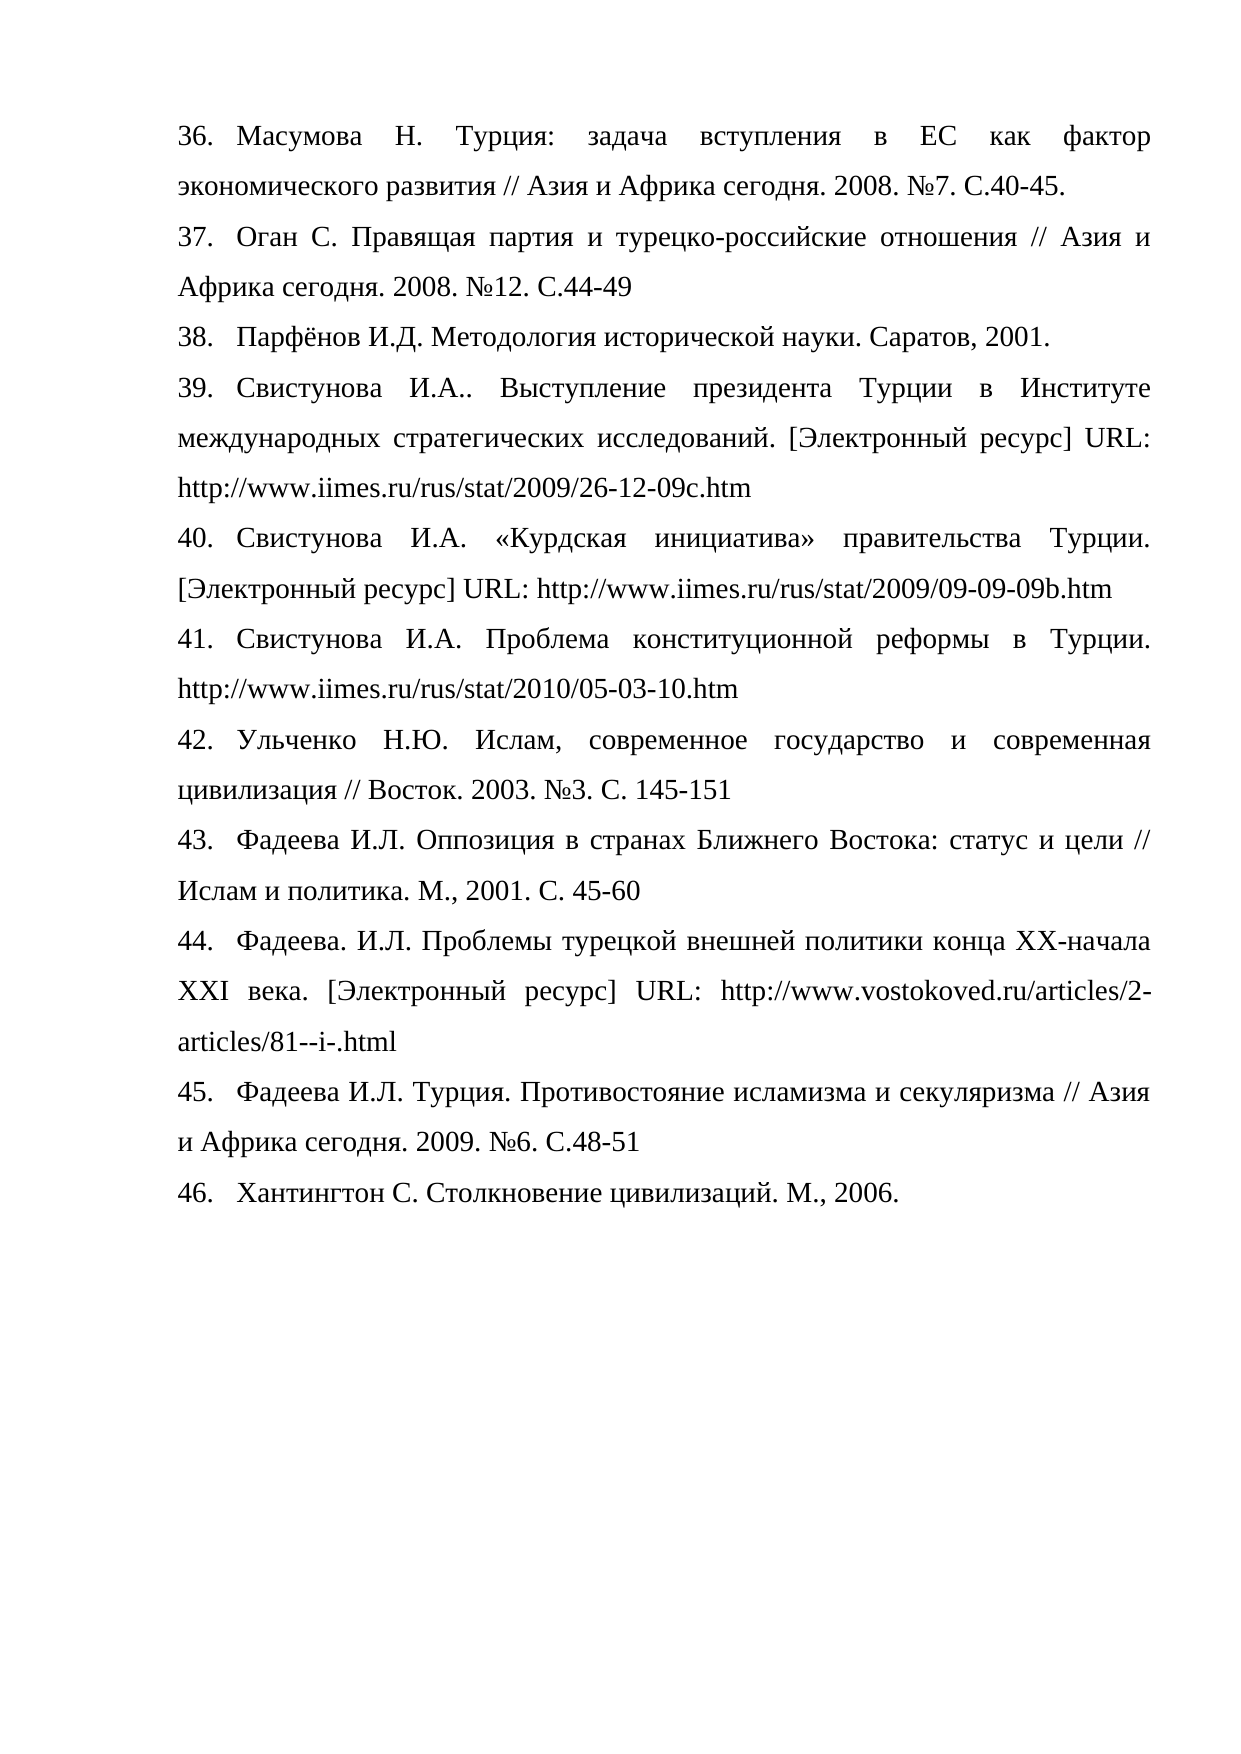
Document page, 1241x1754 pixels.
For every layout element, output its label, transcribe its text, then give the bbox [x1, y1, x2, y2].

list Фадеева. И.Л. Проблемы турецкой внешней политики конца ХХ-начала ХХI века. [Электронный ресурс] URL: http://www.vostokoved.ru/articles/2-articles/81--i-.html [177, 923, 1152, 1057]
list Свистунова И.А.. Выступление президента Турции в Институте международных стратегических исследований. [Электронный ресурс] URL: http://www.iimes.ru/rus/stat/2009/26-12-09c.htm [177, 370, 1152, 504]
list Парфёнов И.Д. Методология исторической науки. Саратов, 2001. [177, 319, 1152, 353]
list Фадеева И.Л. Турция. Противостояние исламизма и секуляризма // Азия и Африка сегодня. 2009. №6. С.48-51 [177, 1074, 1152, 1158]
list Оган С. Правящая партия и турецко-российские отношения // Азия и Африка сегодня. 2008. №12. С.44-49 [177, 219, 1152, 303]
list Свистунова И.А. Проблема конституционной реформы в Турции. http://www.iimes.ru/rus/stat/2010/05-03-10.htm [177, 621, 1152, 705]
list Хантингтон С. Столкновение цивилизаций. М., 2006. [177, 1175, 1152, 1208]
list Свистунова И.А. «Курдская инициатива» правительства Турции. [Электронный ресурс] URL: http://www.iimes.ru/rus/stat/2009/09-09-09b.htm [177, 521, 1152, 604]
list Ульченко Н.Ю. Ислам, современное государство и современная цивилизация // Восток. 2003. №3. С. 145-151 [177, 722, 1152, 806]
list Фадеева И.Л. Оппозиция в странах Ближнего Востока: статус и цели // Ислам и политика. М., 2001. С. 45-60 [177, 822, 1152, 906]
list Масумова Н. Турция: задача вступления в ЕС как фактор экономического развития // Азия и Африка сегодня. 2008. №7. С.40-45. [177, 118, 1152, 202]
